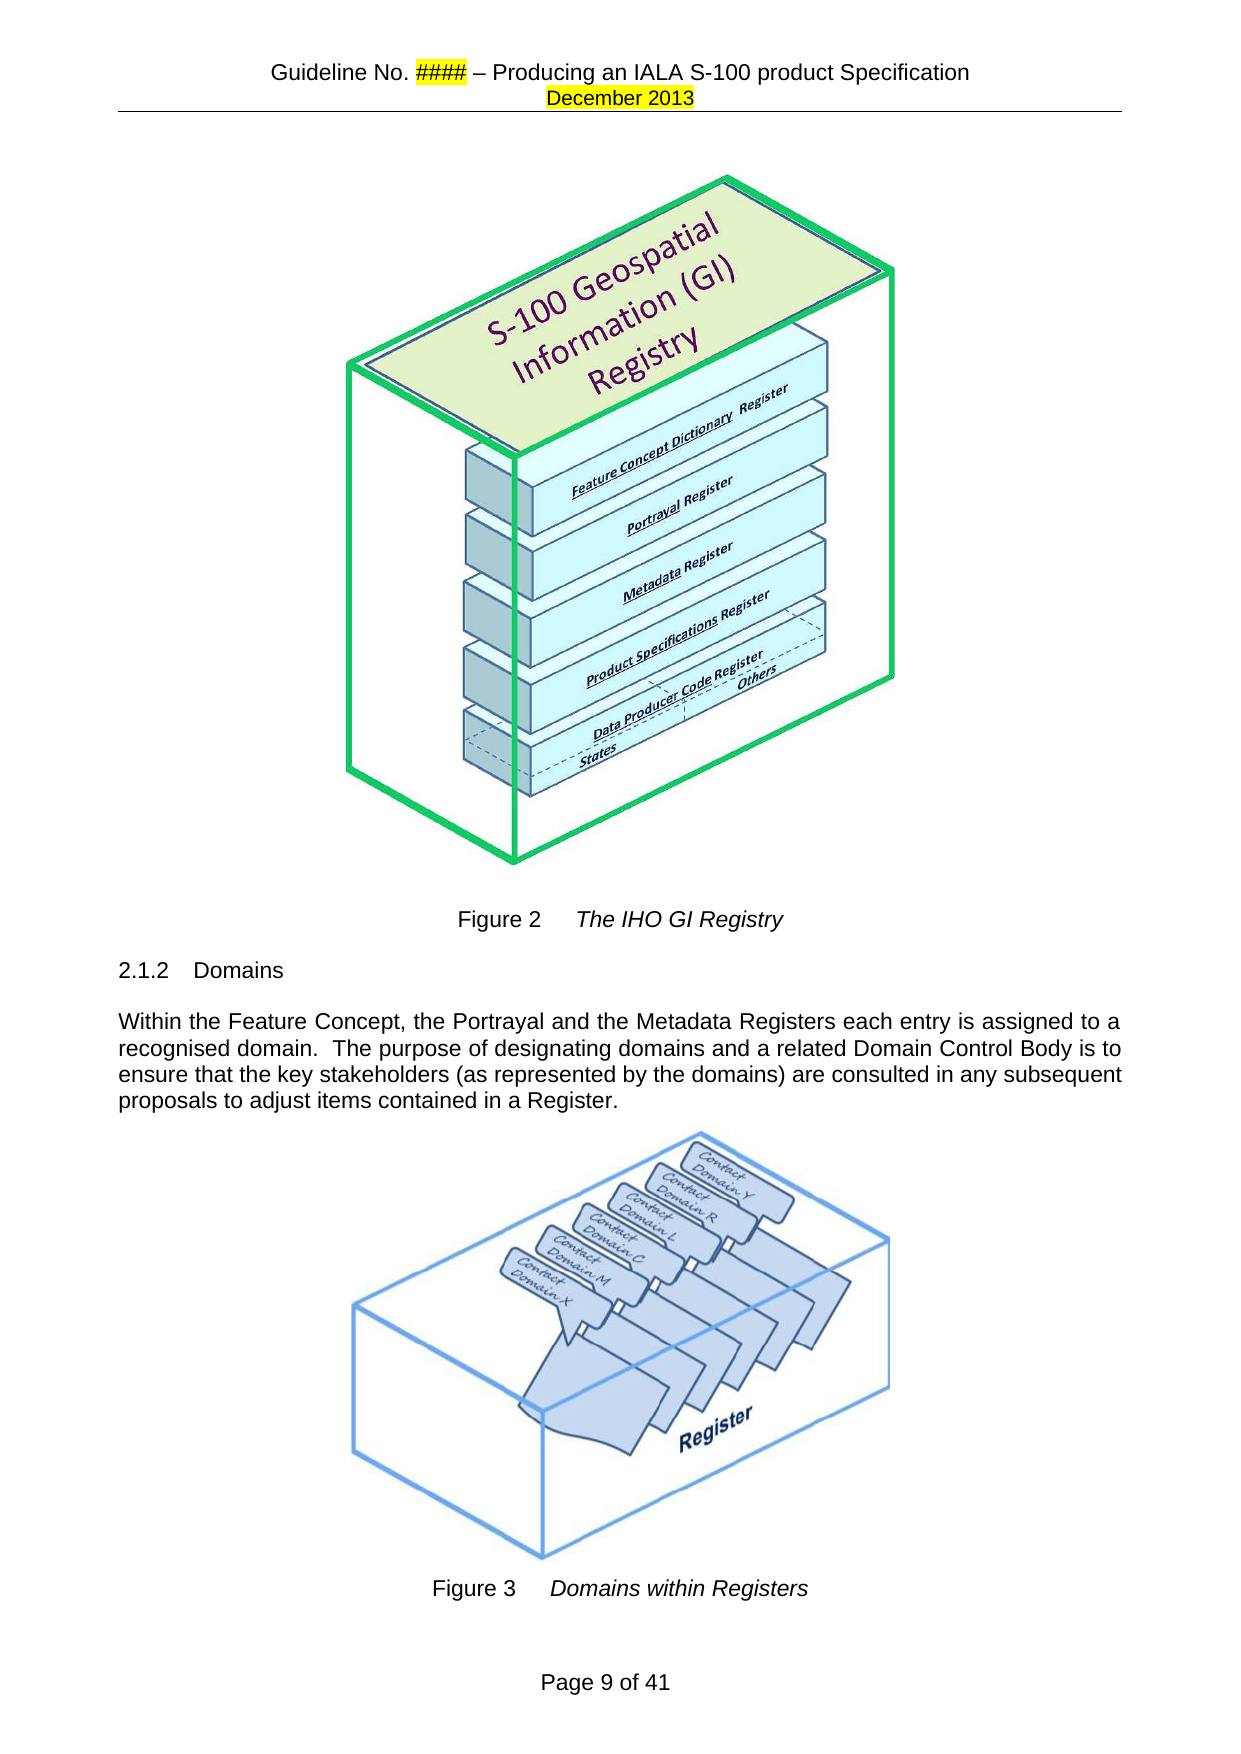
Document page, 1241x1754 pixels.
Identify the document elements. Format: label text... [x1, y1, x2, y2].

subtitle Domains [118, 957, 1122, 983]
text Domains within Registers [118, 1575, 1122, 1602]
text The IHO GI Registry [118, 906, 1122, 932]
text Within the Feature Concept, the Portrayal and the Metadata Registers each entry is assigned to a recognised domain. The purpose of designating domains and a related Domain Control Body is to ensure that the key stakeholders (as represented by the domains) are consulted in any subsequent proposals to adjust items contained in a Register. [118, 1008, 1122, 1114]
